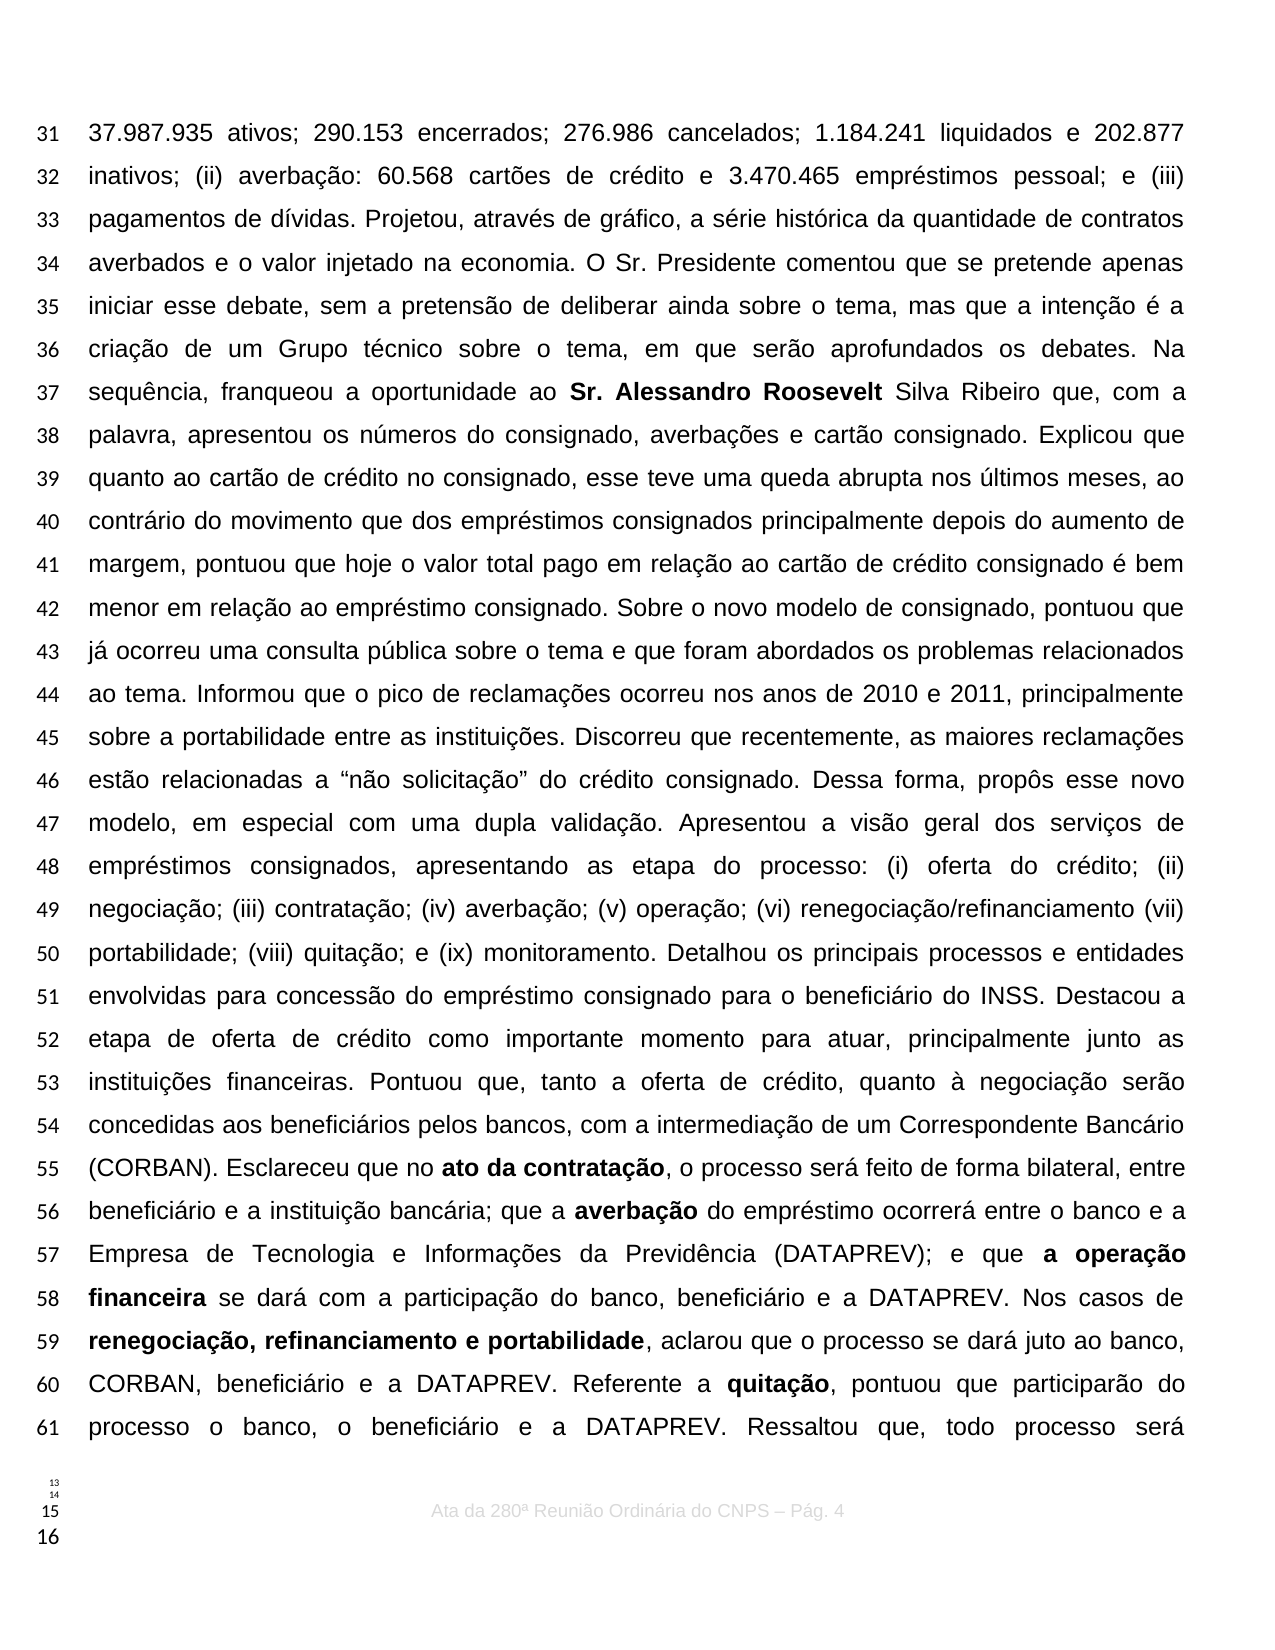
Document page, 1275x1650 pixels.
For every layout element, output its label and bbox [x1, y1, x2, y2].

text [87, 118, 1186, 1441]
